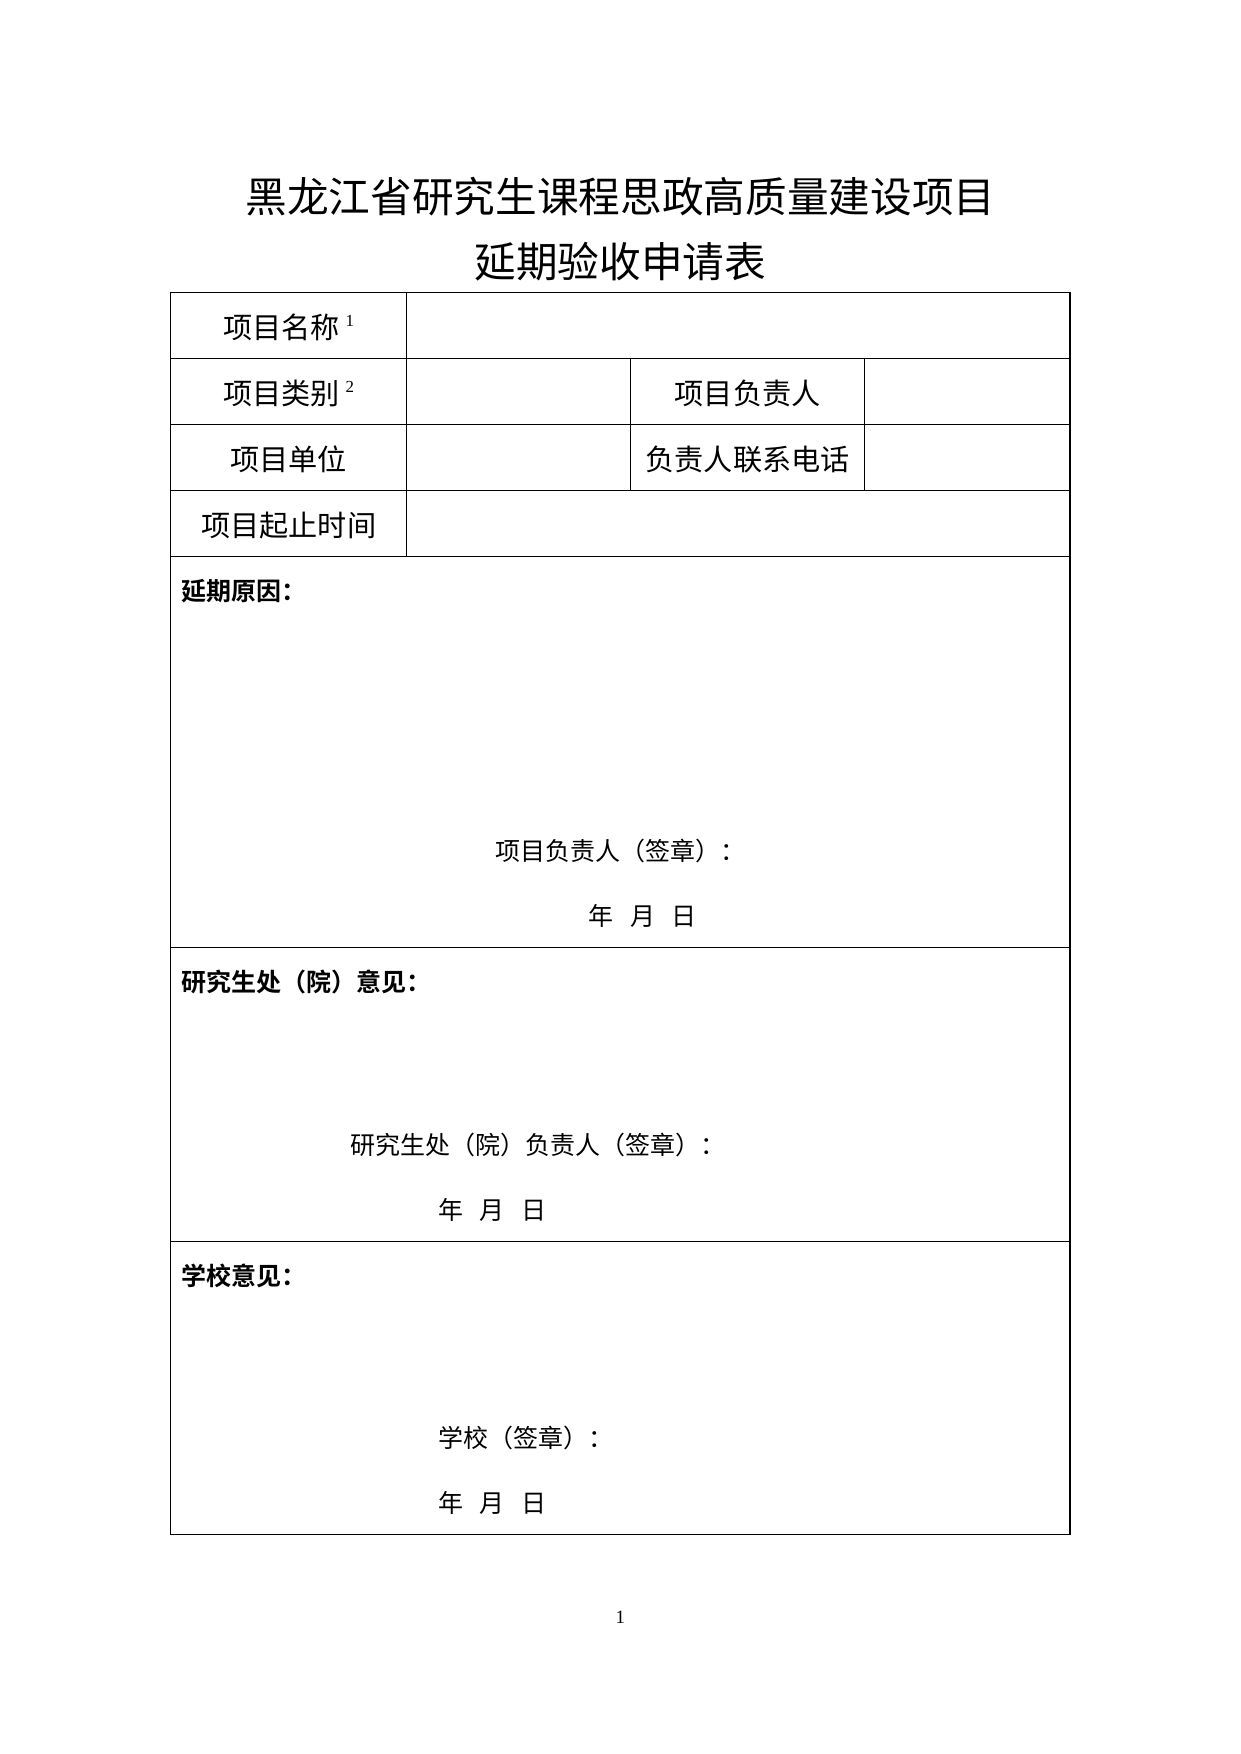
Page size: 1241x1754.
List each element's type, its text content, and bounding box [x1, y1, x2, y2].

table_cell 项目单位 [171, 425, 406, 490]
table_cell 延期原因： 项目负责人（签章）： 年 月 日 [171, 557, 1069, 947]
table_cell 负责人联系电话 [631, 425, 864, 490]
table_header 项目名称1 [171, 293, 406, 358]
table_cell [865, 359, 1069, 424]
table_cell [407, 425, 630, 490]
table_cell 研究生处（院）意见： 研究生处（院）负责人（签章）： 年 月 日 [171, 948, 1069, 1241]
table_header [407, 293, 1069, 358]
table_cell 项目类别2 [171, 359, 406, 424]
text 黑龙江省研究生课程思政高质量建设项目 [187, 162, 1053, 227]
table_cell 学校意见： 学校（签章）： 年 月 日 [171, 1242, 1069, 1534]
table_cell 项目起止时间 [171, 491, 406, 556]
table_cell 项目负责人 [631, 359, 864, 424]
text 延期验收申请表 [187, 227, 1053, 292]
table_cell [407, 491, 1069, 556]
table_cell [865, 425, 1069, 490]
table_cell [407, 359, 630, 424]
